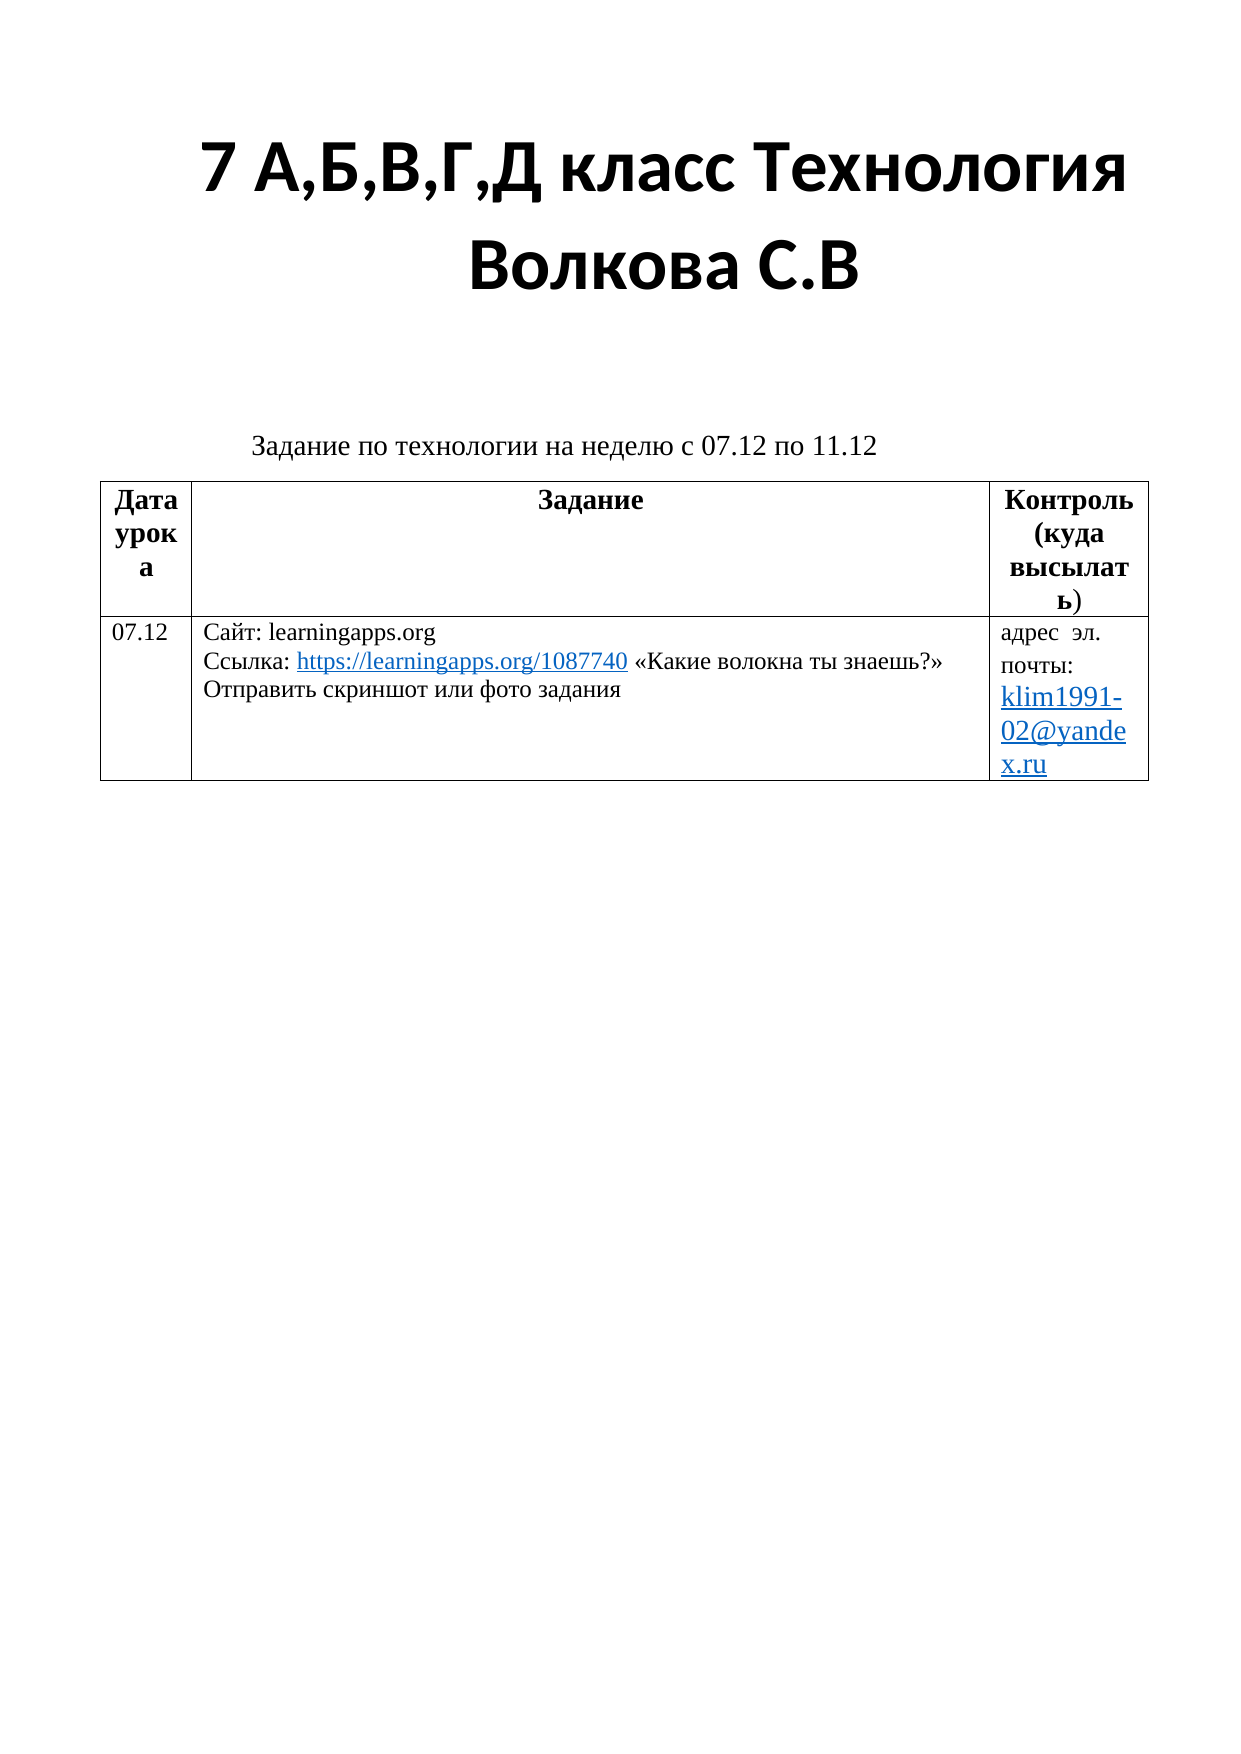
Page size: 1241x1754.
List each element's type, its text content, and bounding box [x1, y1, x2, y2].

text Задание по технологии на неделю с 07.12 по 11.12 [177, 428, 1152, 461]
table_header Дата урока [101, 482, 191, 616]
table_cell 07.12 [101, 617, 191, 780]
text 7 А,Б,В,Г,Д класс Технология Волкова С.В [177, 118, 1152, 308]
table_header Задание [192, 482, 989, 616]
table_cell Сайт: learningapps.org Ссылка: https://learningapps.org/1087740 «Какие волокна ты знаешь?» Отправить скриншот или фото задания [192, 617, 989, 780]
table_header Контроль(куда высылать) [990, 482, 1148, 616]
table_cell адрес эл. почты: klim1991-02@yandex.ru [990, 617, 1148, 780]
